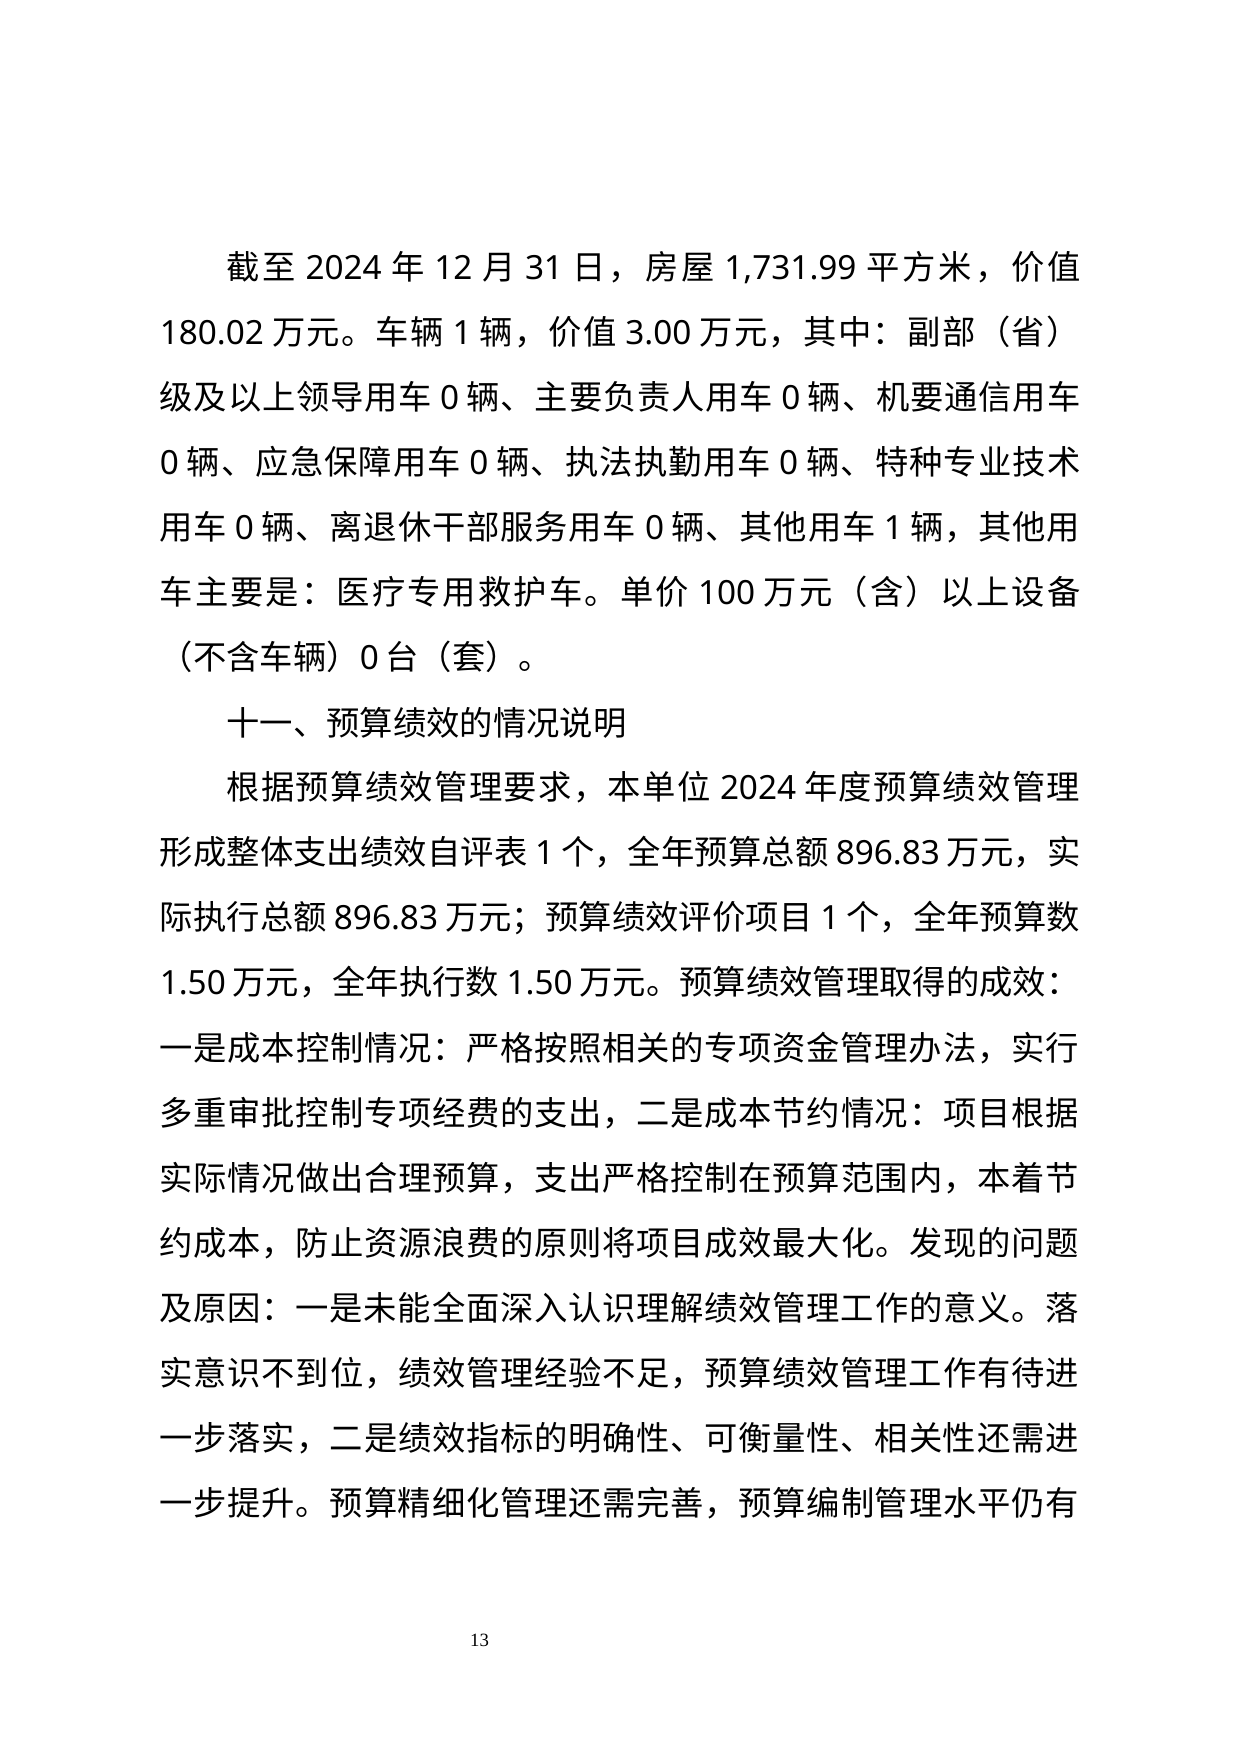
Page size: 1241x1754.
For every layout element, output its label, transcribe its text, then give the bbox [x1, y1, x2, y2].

text 截至2024年12月31日，房屋1,731.99平方米，价值180.02万元。车辆1辆，价值3.00万元，其中：副部（省）级及以上领导用车0辆、主要负责人用车0辆、机要通信用车0辆、应急保障用车0辆、执法执勤用车0辆、特种专业技术用车0辆、离退休干部服务用车0辆、其他用车1辆，其他用车主要是：医疗专用救护车。单价100万元（含）以上设备（不含车辆）0台（套）。 [159, 233, 1081, 688]
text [159, 753, 1081, 1533]
text 十一、预算绩效的情况说明 [159, 688, 1081, 753]
